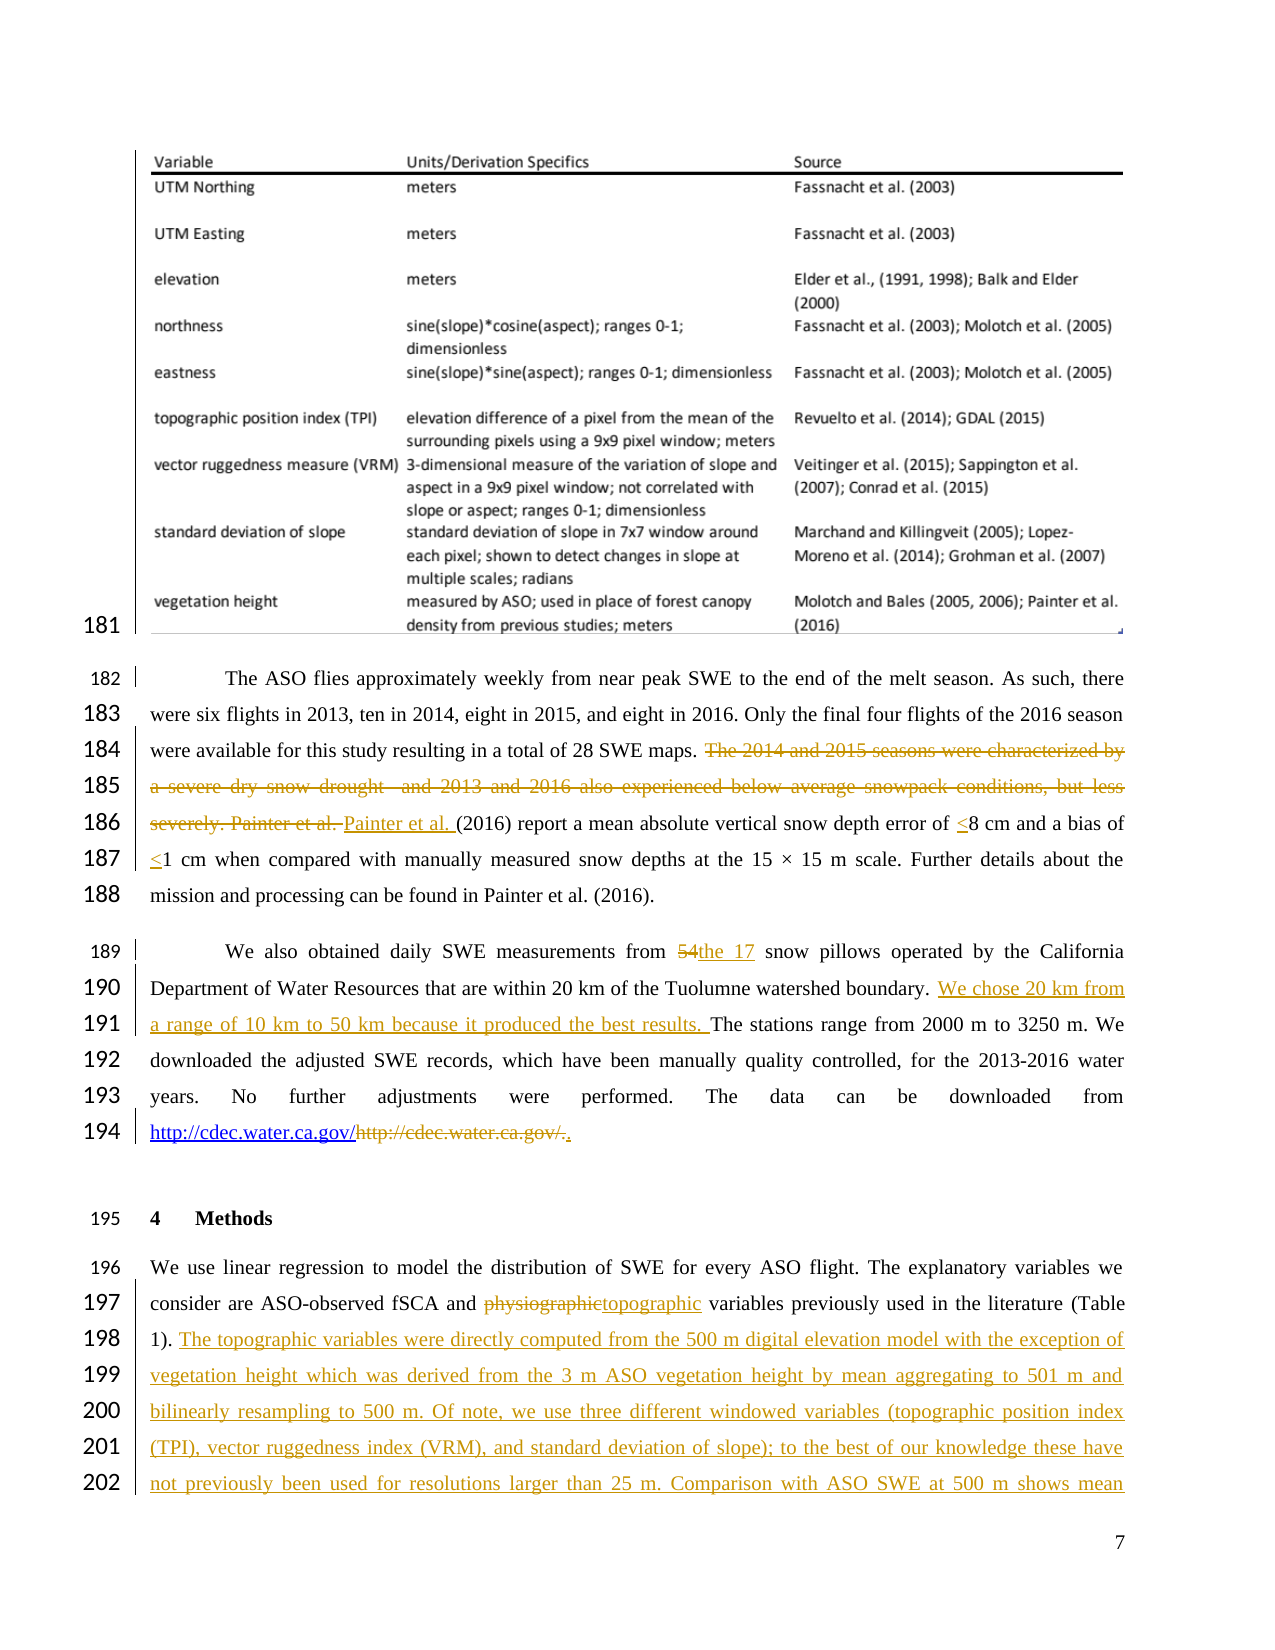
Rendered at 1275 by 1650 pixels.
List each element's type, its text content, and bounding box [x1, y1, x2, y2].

text We also obtained daily SWE measurements from snow pillows operated by the California Department of Water Resources that are within 20 km of the Tuolumne watershed boundary. The stations range from 2000 m to 3250 m. We downloaded the adjusted SWE records, which have been manually quality controlled, for the 2013-2016 water years. No further adjustments were performed. The data can be downloaded from http://cdec.water.ca.gov/ [150, 939, 1125, 1144]
text The ASO flies approximately weekly from near peak SWE to the end of the melt season. As such, there were six flights in 2013, ten in 2014, eight in 2015, and eight in 2016. Only the final four flights of the 2016 season were available for this study resulting in a total of 28 SWE maps. (2016) report a mean absolute vertical snow depth error of 8 cm and a bias of 1 cm when compared with manually measured snow depths at the 15 × 15 m scale. Further details about the mission and processing can be found in Painter et al. (2016). [150, 789, 1125, 907]
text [150, 1421, 1125, 1492]
text The ASO flies approximately weekly from near peak SWE to the end of the melt season. As such, there were six flights in 2013, ten in 2014, eight in 2015, and eight in 2016. Only the final four flights of the 2016 season were available for this study resulting in a total of 28 SWE maps. (2016) report a mean absolute vertical snow depth error of 8 cm and a bias of 1 cm when compared with manually measured snow depths at the 15 × 15 m scale. Further details about the mission and processing can be found in Painter et al. (2016). [150, 666, 1125, 787]
subtitle Methods [150, 1206, 1125, 1230]
